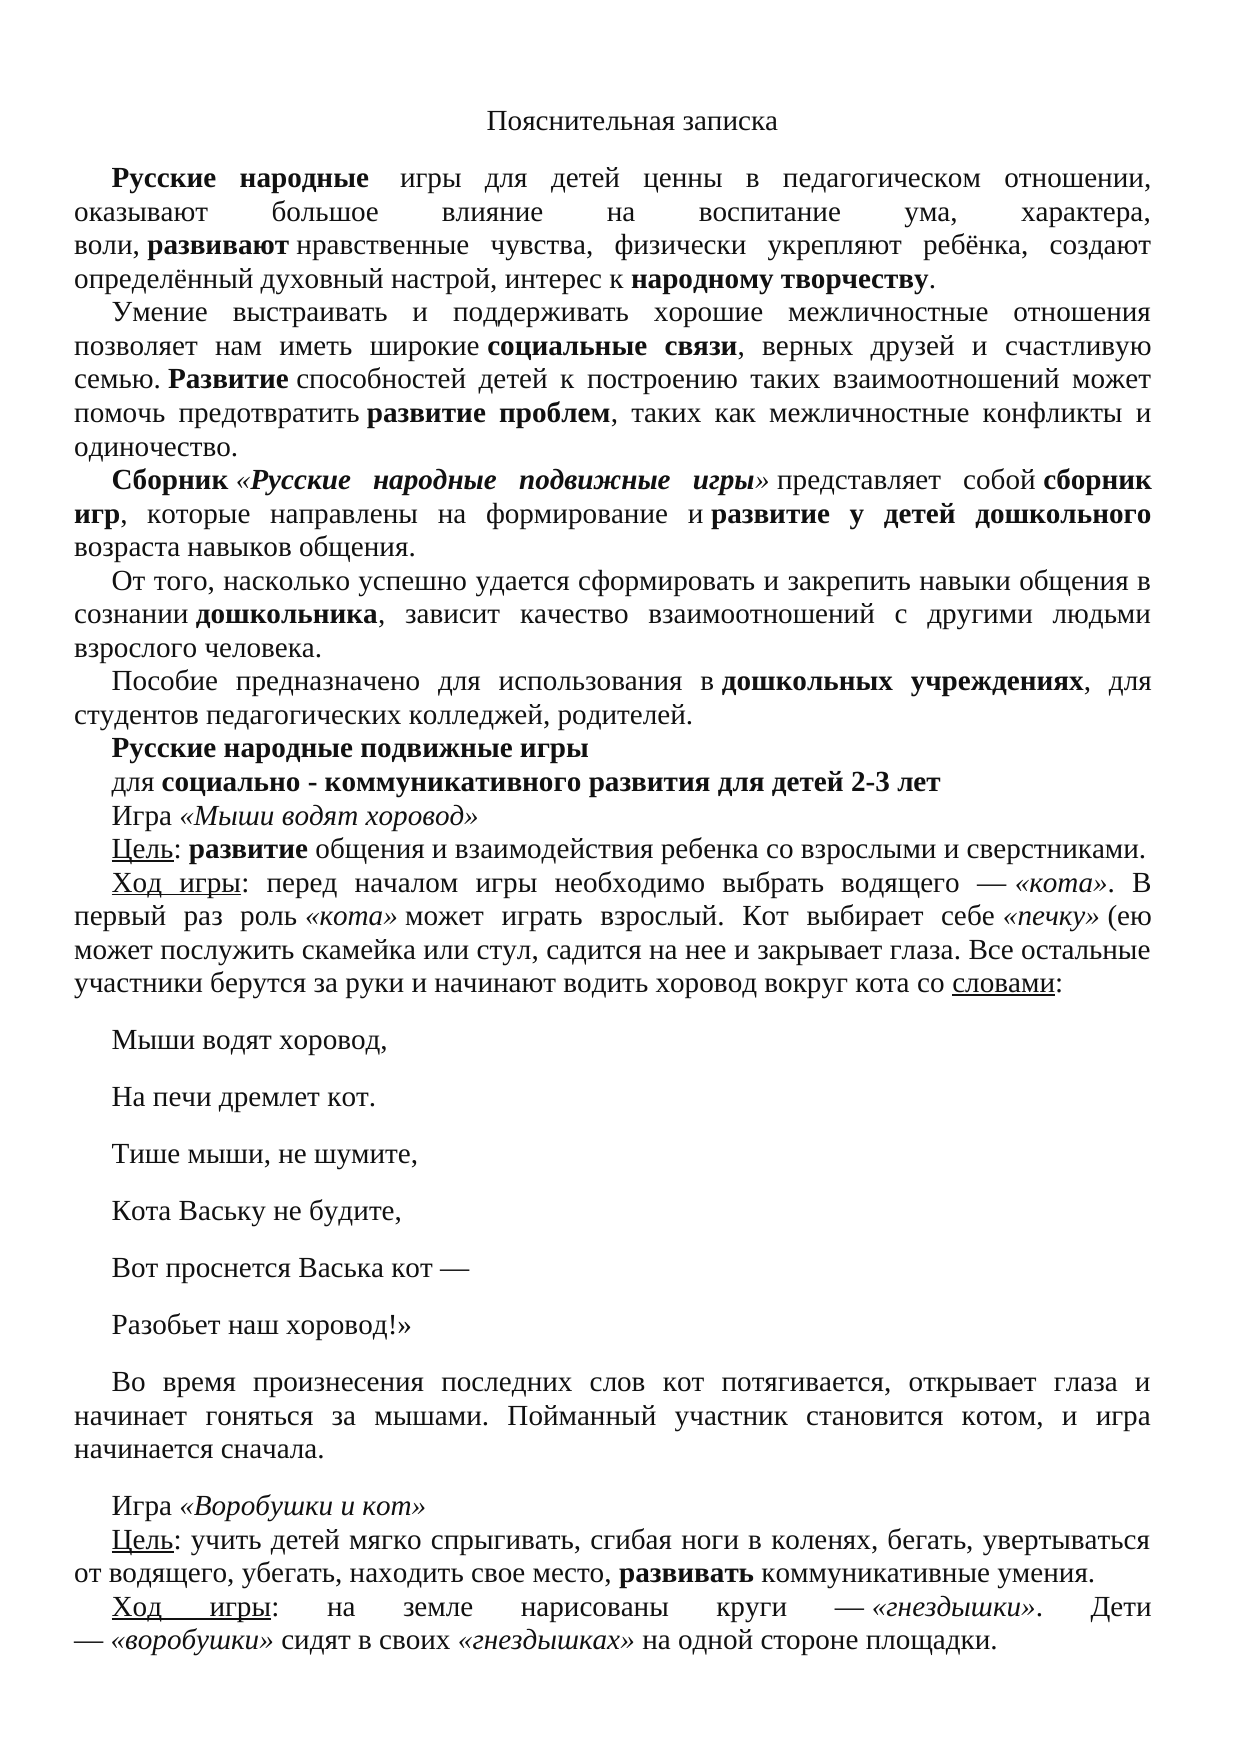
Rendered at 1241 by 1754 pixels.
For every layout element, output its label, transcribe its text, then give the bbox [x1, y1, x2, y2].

text На печи дремлет кот. [74, 1079, 1152, 1113]
text Цель: развитие общения и взаимодействия ребенка со взрослыми и сверстниками. [74, 831, 1152, 865]
text Игра «Мыши водят хоровод» [74, 798, 1152, 831]
text Сборник «Русские народные подвижные игры» представляет собой сборник игр, которые направлены на формирование и развитие у детей дошкольного возраста навыков общения. [74, 462, 1152, 563]
text Ход игры: на земле нарисованы круги — «гнездышки». Дети — «воробушки» сидят в своих «гнездышках» на одной стороне площадки. [74, 1589, 1152, 1656]
text Умение выстраивать и поддерживать хорошие межличностные отношения позволяет нам иметь широкие социальные связи, верных друзей и счастливую семью. Развитие способностей детей к построению таких взаимоотношений может помочь предотвратить развитие проблем, таких как межличностные конфликты и одиночество. [74, 294, 1152, 462]
text Вот проснется Васька кот — [74, 1250, 1152, 1284]
text Во время произнесения последних слов кот потягивается, открывает глаза и начинает гоняться за мышами. Пойманный участник становится котом, и игра начинается сначала. [74, 1364, 1152, 1465]
text Игра «Воробушки и кот» [74, 1488, 1152, 1522]
text для социально - коммуникативного развития для детей 2-3 лет [74, 764, 1152, 798]
text От того, насколько успешно удается сформировать и закрепить навыки общения в сознании дошкольника, зависит качество взаимоотношений с другими людьми взрослого человека. [74, 563, 1152, 663]
text Русские народные подвижные игры [74, 731, 1152, 764]
text Мыши водят хоровод, [74, 1022, 1152, 1056]
text Пособие предназначено для использования в дошкольных учреждениях, для студентов педагогических колледжей, родителей. [74, 663, 1152, 731]
text Пояснительная записка [74, 103, 1152, 137]
text Кота Ваську не будите, [74, 1193, 1152, 1227]
text Тише мыши, не шумите, [74, 1136, 1152, 1170]
text Цель: учить детей мягко спрыгивать, сгибая ноги в коленях, бегать, увертываться от водящего, убегать, находить свое место, развивать коммуникативные умения. [74, 1522, 1152, 1589]
text Разобьет наш хоровод!» [74, 1307, 1152, 1341]
text Русские народные игры для детей ценны в педагогическом отношении, оказывают большое влияние на воспитание ума, характера, воли, развивают нравственные чувства, физически укрепляют ребёнка, создают определённый духовный настрой, интерес к народному творчеству. [74, 160, 1152, 294]
text Ход игры: перед началом игры необходимо выбрать водящего — «кота». В первый раз роль «кота» может играть взрослый. Кот выбирает себе «печку» (ею может послужить скамейка или стул, садится на нее и закрывает глаза. Все остальные участники берутся за руки и начинают водить хоровод вокруг кота со словами: [74, 865, 1152, 999]
